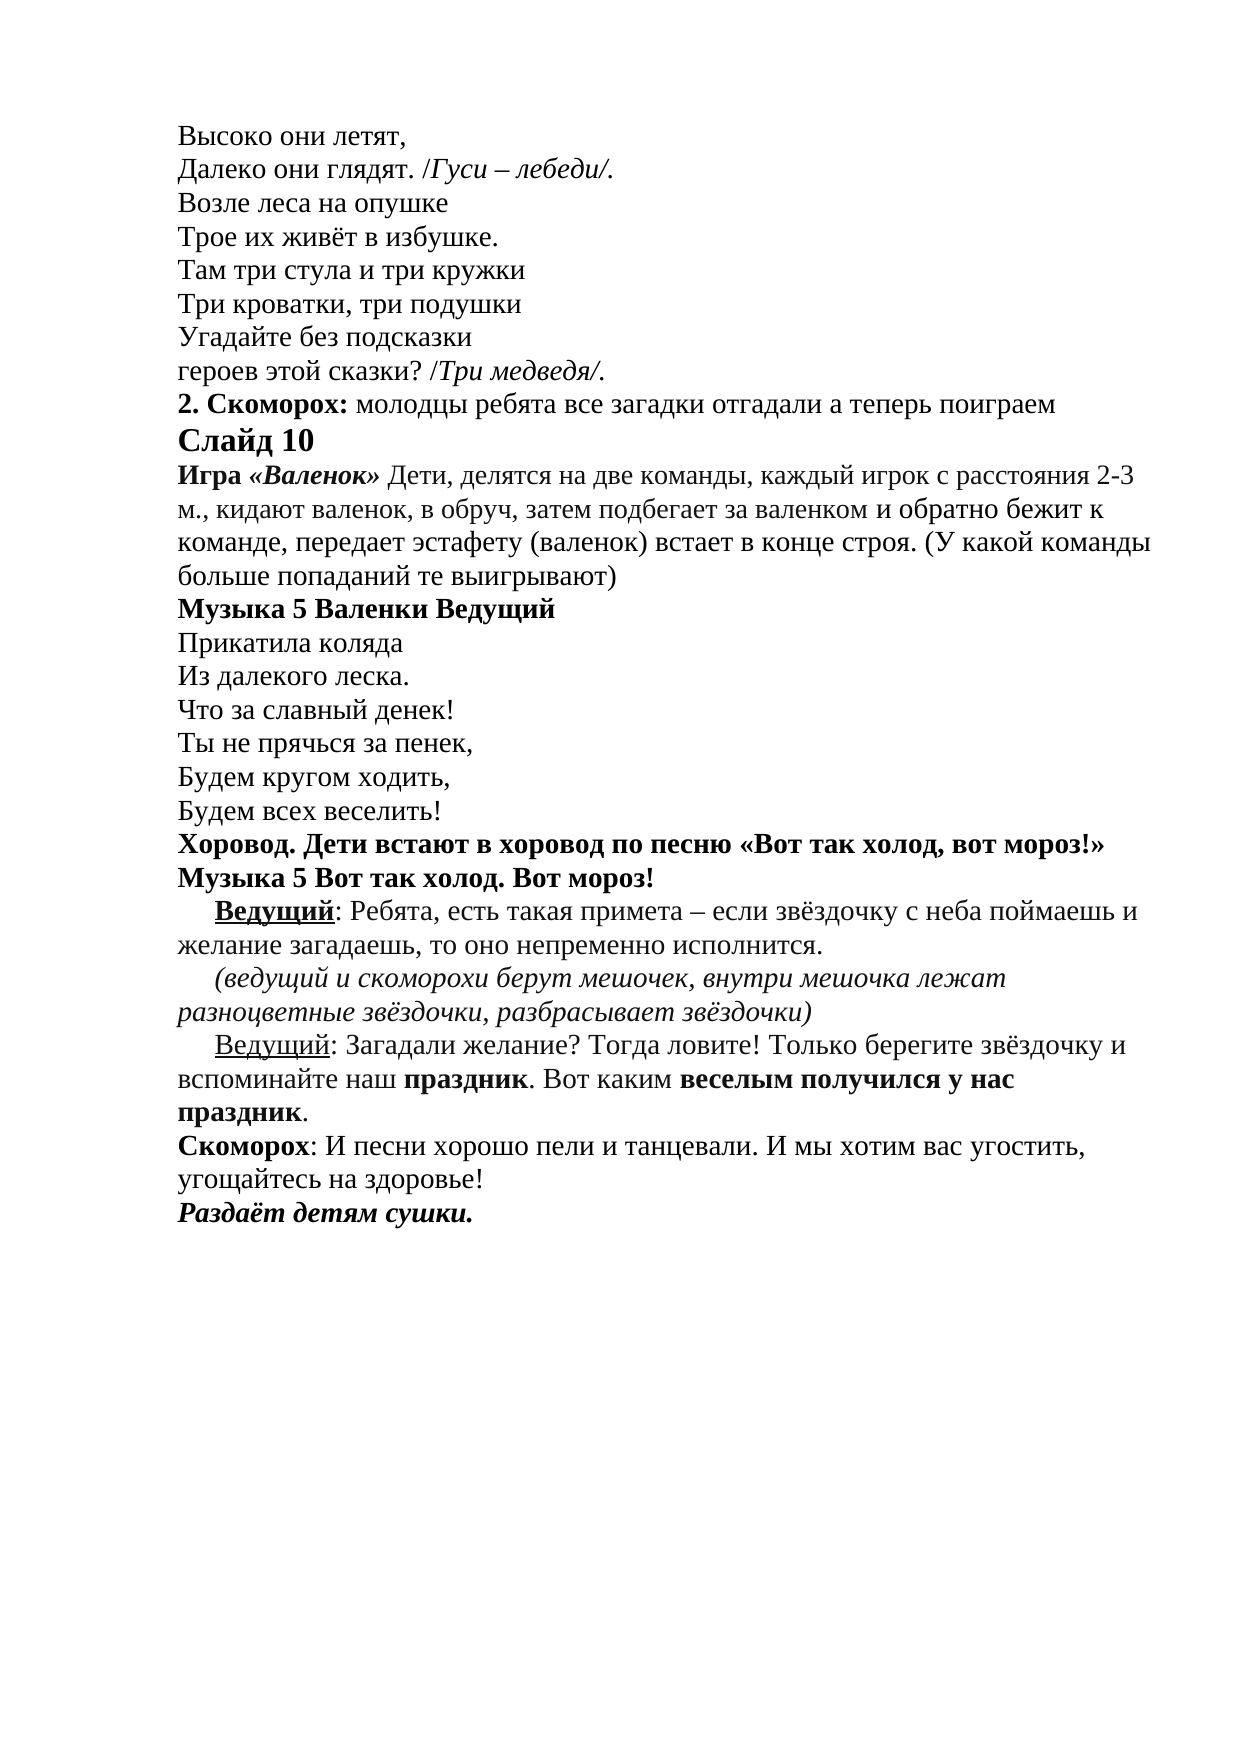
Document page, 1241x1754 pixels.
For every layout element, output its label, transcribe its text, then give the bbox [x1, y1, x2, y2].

text Прикатила коляда [177, 625, 1152, 658]
text Что за славный денек! [177, 692, 1152, 726]
text Ведущий: Ребята, есть такая примета – если звёздочку с неба поймаешь и желание загадаешь, то оно непременно исполнится. [177, 893, 1152, 960]
text Будем кругом ходить, [177, 759, 1152, 793]
text 2. Скоморох: молодцы ребята все загадки отгадали а теперь поиграем Слайд 10 [177, 386, 1152, 458]
text Возле леса на опушке Трое их живёт в избушке. Там три стула и три кружки Три кроватки, три подушки Угадайте без подсказки героев этой сказки? /Три медведя/. [177, 185, 1152, 386]
text Ты не прячься за пенек, [177, 726, 1152, 759]
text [177, 118, 1152, 185]
text Из далекого леска. [177, 658, 1152, 692]
text Музыка 5 Валенки Ведущий [177, 591, 1152, 625]
text Будем всех веселить! [177, 793, 1152, 826]
text Раздаёт детям сушки. [177, 1195, 1152, 1229]
text (ведущий и скоморохи берут мешочек, внутри мешочка лежат разноцветные звёздочки, разбрасывает звёздочки) [177, 960, 1152, 1027]
text Хоровод. Дети встают в хоровод по песню «Вот так холод, вот мороз!» [177, 826, 1152, 860]
text Музыка 5 Вот так холод. Вот мороз! [177, 860, 1152, 893]
text Ведущий: Загадали желание? Тогда ловите! Только берегите звёздочку и вспоминайте наш праздник. Вот каким веселым получился у нас праздник. [177, 1027, 1152, 1128]
text Скоморох: И песни хорошо пели и танцевали. И мы хотим вас угостить, угощайтесь на здоровье! [177, 1128, 1152, 1195]
text Игра «Валенок» Дети, делятся на две команды, каждый игрок с расстояния 2-3 м., кидают валенок, в обруч, затем подбегает за валенком и обратно бежит к команде, передает эстафету (валенок) встает в конце строя. (У какой команды больше попаданий те выигрывают) [177, 458, 1152, 591]
